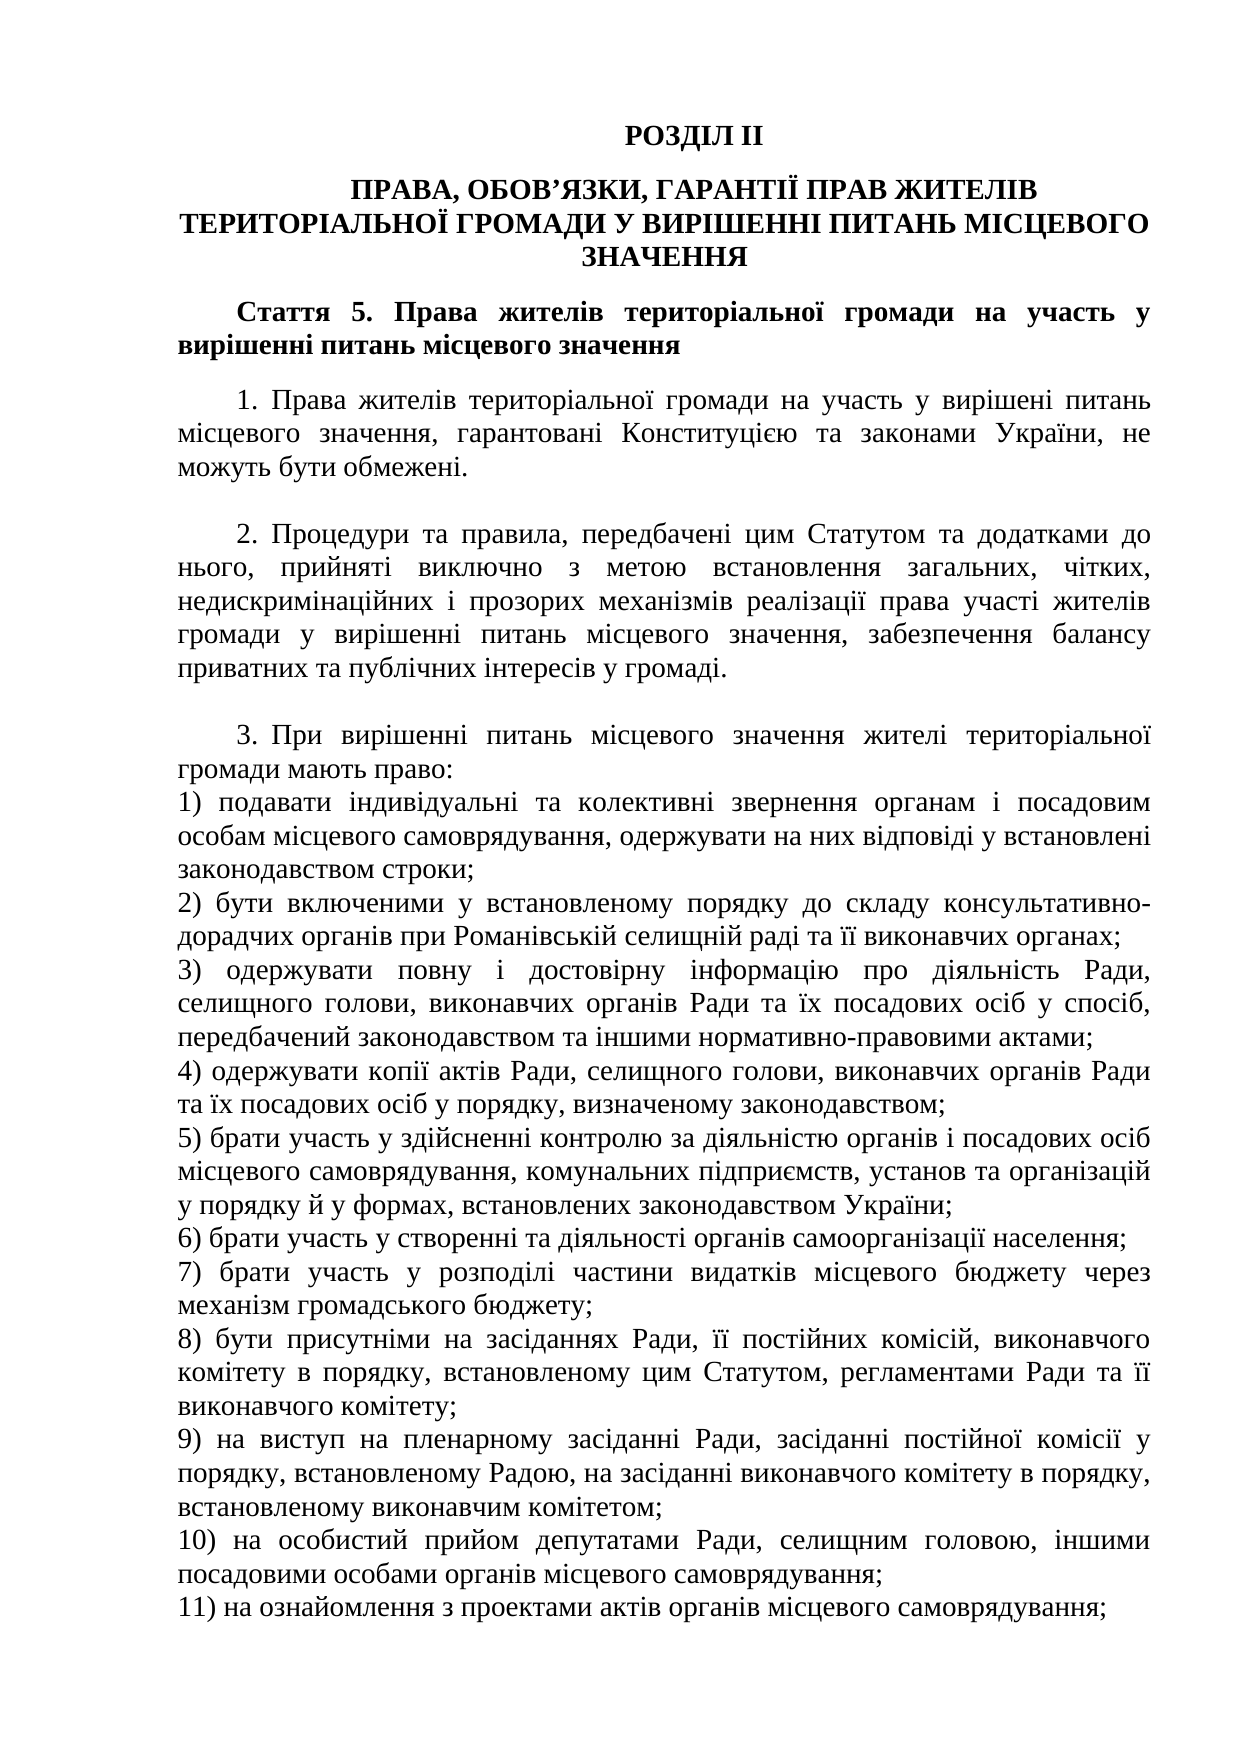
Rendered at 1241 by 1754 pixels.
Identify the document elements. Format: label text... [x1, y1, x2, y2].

text 2) бути включеними у встановленому порядку до складу консультативно-дорадчих органів при Романівській селищній раді та її виконавчих органах; [177, 885, 1152, 952]
text 11) на ознайомлення з проектами актів органів місцевого самоврядування; [177, 1589, 1152, 1623]
list Права жителів територіальної громади на участь у вирішені питань місцевого значення, гарантовані Конституцією та законами України, не можуть бути обмежені. [177, 382, 1152, 482]
text 5) брати участь у здійсненні контролю за діяльністю органів і посадових осіб місцевого самоврядування, комунальних підприємств, установ та організацій у порядку й у формах, встановлених законодавством України; [177, 1120, 1152, 1220]
text ПРАВА, ОБОВ’ЯЗКИ, ГАРАНТІЇ ПРАВ ЖИТЕЛІВ ТЕРИТОРІАЛЬНОЇ ГРОМАДИ У ВИРІШЕННІ ПИТАНЬ МІСЦЕВОГО ЗНАЧЕННЯ [177, 172, 1152, 273]
text РОЗДІЛ ІІ [177, 118, 1152, 152]
text 6) брати участь у створенні та діяльності органів самоорганізації населення; [177, 1220, 1152, 1254]
text 9) на виступ на пленарному засіданні Ради, засіданні постійної комісії у порядку, встановленому Радою, на засіданні виконавчого комітету в порядку, встановленому виконавчим комітетом; [177, 1422, 1152, 1522]
text 8) бути присутніми на засіданнях Ради, її постійних комісій, виконавчого комітету в порядку, встановленому цим Статутом, регламентами Ради та її виконавчого комітету; [177, 1321, 1152, 1422]
text 1) подавати індивідуальні та колективні звернення органам і посадовим особам місцевого самоврядування, одержувати на них відповіді у встановлені законодавством строки; [177, 784, 1152, 885]
list При вирішенні питань місцевого значення жителі територіальної громади мають право: [177, 717, 1152, 784]
text 10) на особистий прийом депутатами Ради, селищним головою, іншими посадовими особами органів місцевого самоврядування; [177, 1522, 1152, 1589]
text Стаття 5. Права жителів територіальної громади на участь у вирішенні питань місцевого значення [177, 294, 1152, 361]
list Процедури та правила, передбачені цим Статутом та додатками до нього, прийняті виключно з метою встановлення загальних, чітких, недискримінаційних і прозорих механізмів реалізації права участі жителів громади у вирішенні питань місцевого значення, забезпечення балансу приватних та публічних інтересів у громаді. [177, 516, 1152, 684]
text 3) одержувати повну і достовірну інформацію про діяльність Ради, селищного голови, виконавчих органів Ради та їх посадових осіб у спосіб, передбачений законодавством та іншими нормативно-правовими актами; [177, 952, 1152, 1053]
text 7) брати участь у розподілі частини видатків місцевого бюджету через механізм громадського бюджету; [177, 1254, 1152, 1321]
text 4) одержувати копії актів Ради, селищного голови, виконавчих органів Ради та їх посадових осіб у порядку, визначеному законодавством; [177, 1053, 1152, 1120]
